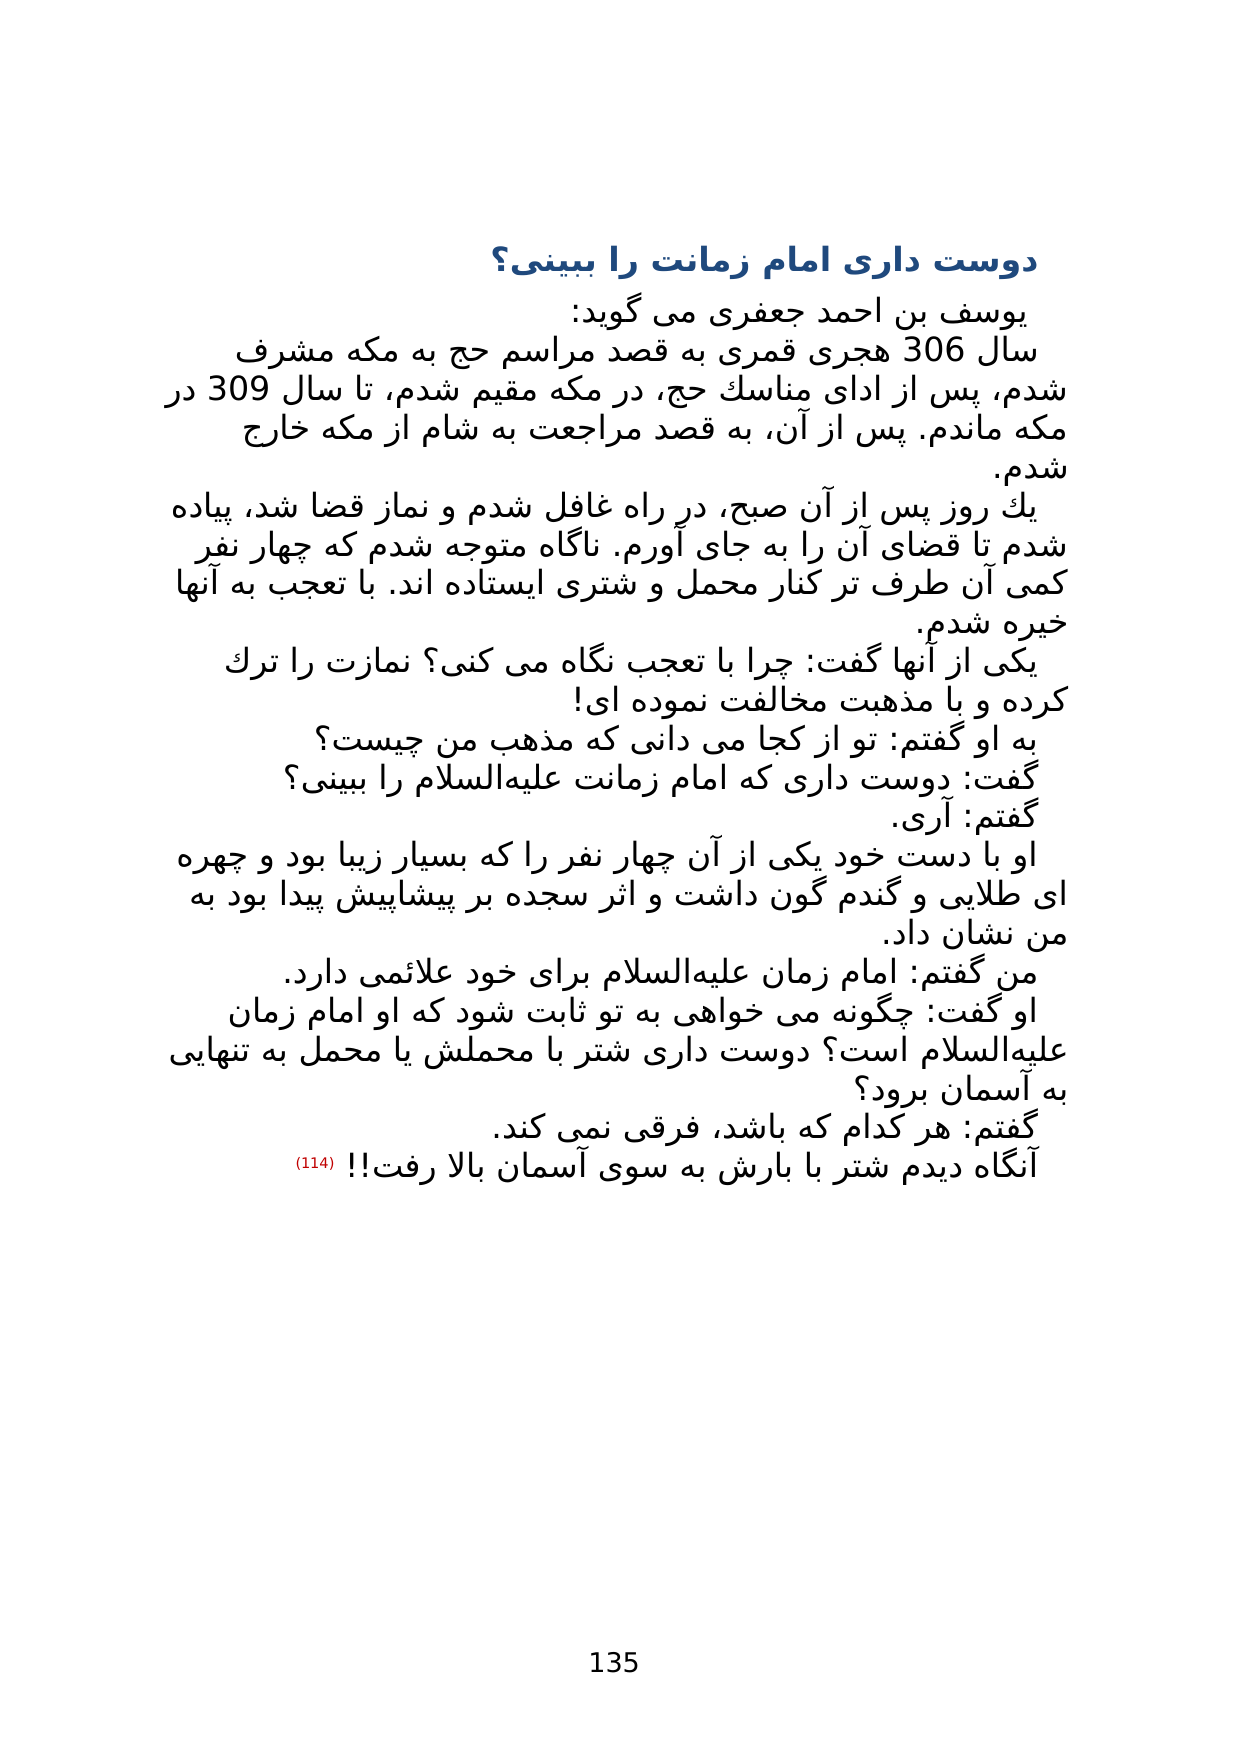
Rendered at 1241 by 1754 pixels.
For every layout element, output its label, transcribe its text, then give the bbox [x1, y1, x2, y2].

subtitle دوست دارى امام زمانت را ببينى؟ [159, 241, 1069, 279]
text گفتم: آرى. [159, 797, 1069, 836]
text او با دست خود يكى از آن چهار نفر را كه بسيار زيبا بود و چهره اى طلايى و گندم گون داشت و اثر سجده بر پيشاپيش پيدا بود به من نشان داد. [159, 836, 1069, 952]
text من گفتم: امام زمان عليه‌السلام براى خود علائمى دارد. [159, 952, 1069, 991]
text گفت: دوست دارى كه امام زمانت عليه‌السلام را ببينى؟ [159, 758, 1069, 797]
text او گفت: چگونه مى خواهى به تو ثابت شود كه او امام زمان عليه‌السلام است؟ دوست دارى شتر با محملش يا محمل به تنهايى به آسمان برود؟ [159, 991, 1069, 1108]
text يك روز پس از آن صبح، در راه غافل شدم و نماز قضا شد، پياده شدم تا قضاى آن را به جاى آورم. ناگاه متوجه شدم كه چهار نفر كمى آن طرف تر كنار محمل و شترى ايستاده اند. با تعجب به آنها خيره شدم. [159, 486, 1069, 642]
text يوسف بن احمد جعفرى مى گويد: [159, 292, 1069, 331]
text گفتم: هر كدام كه باشد، فرقى نمى كند. [159, 1108, 1069, 1147]
text به او گفتم: تو از كجا مى دانى كه مذهب من چيست؟ [159, 719, 1069, 758]
text آنگاه ديدم شتر با بارش به سوى آسمان بالا رفت!! (114) [159, 1147, 1069, 1186]
text سال 306 هجرى قمرى به قصد مراسم حج به مكه مشرف شدم، پس از اداى مناسك حج، در مكه مقيم شدم، تا سال 309 در مكه ماندم. پس از آن، به قصد مراجعت به شام از مكه خارج شدم. [159, 331, 1069, 486]
text يكى از آنها گفت: چرا با تعجب نگاه مى كنى؟ نمازت را ترك كرده و با مذهبت مخالفت نموده اى! [159, 642, 1069, 719]
